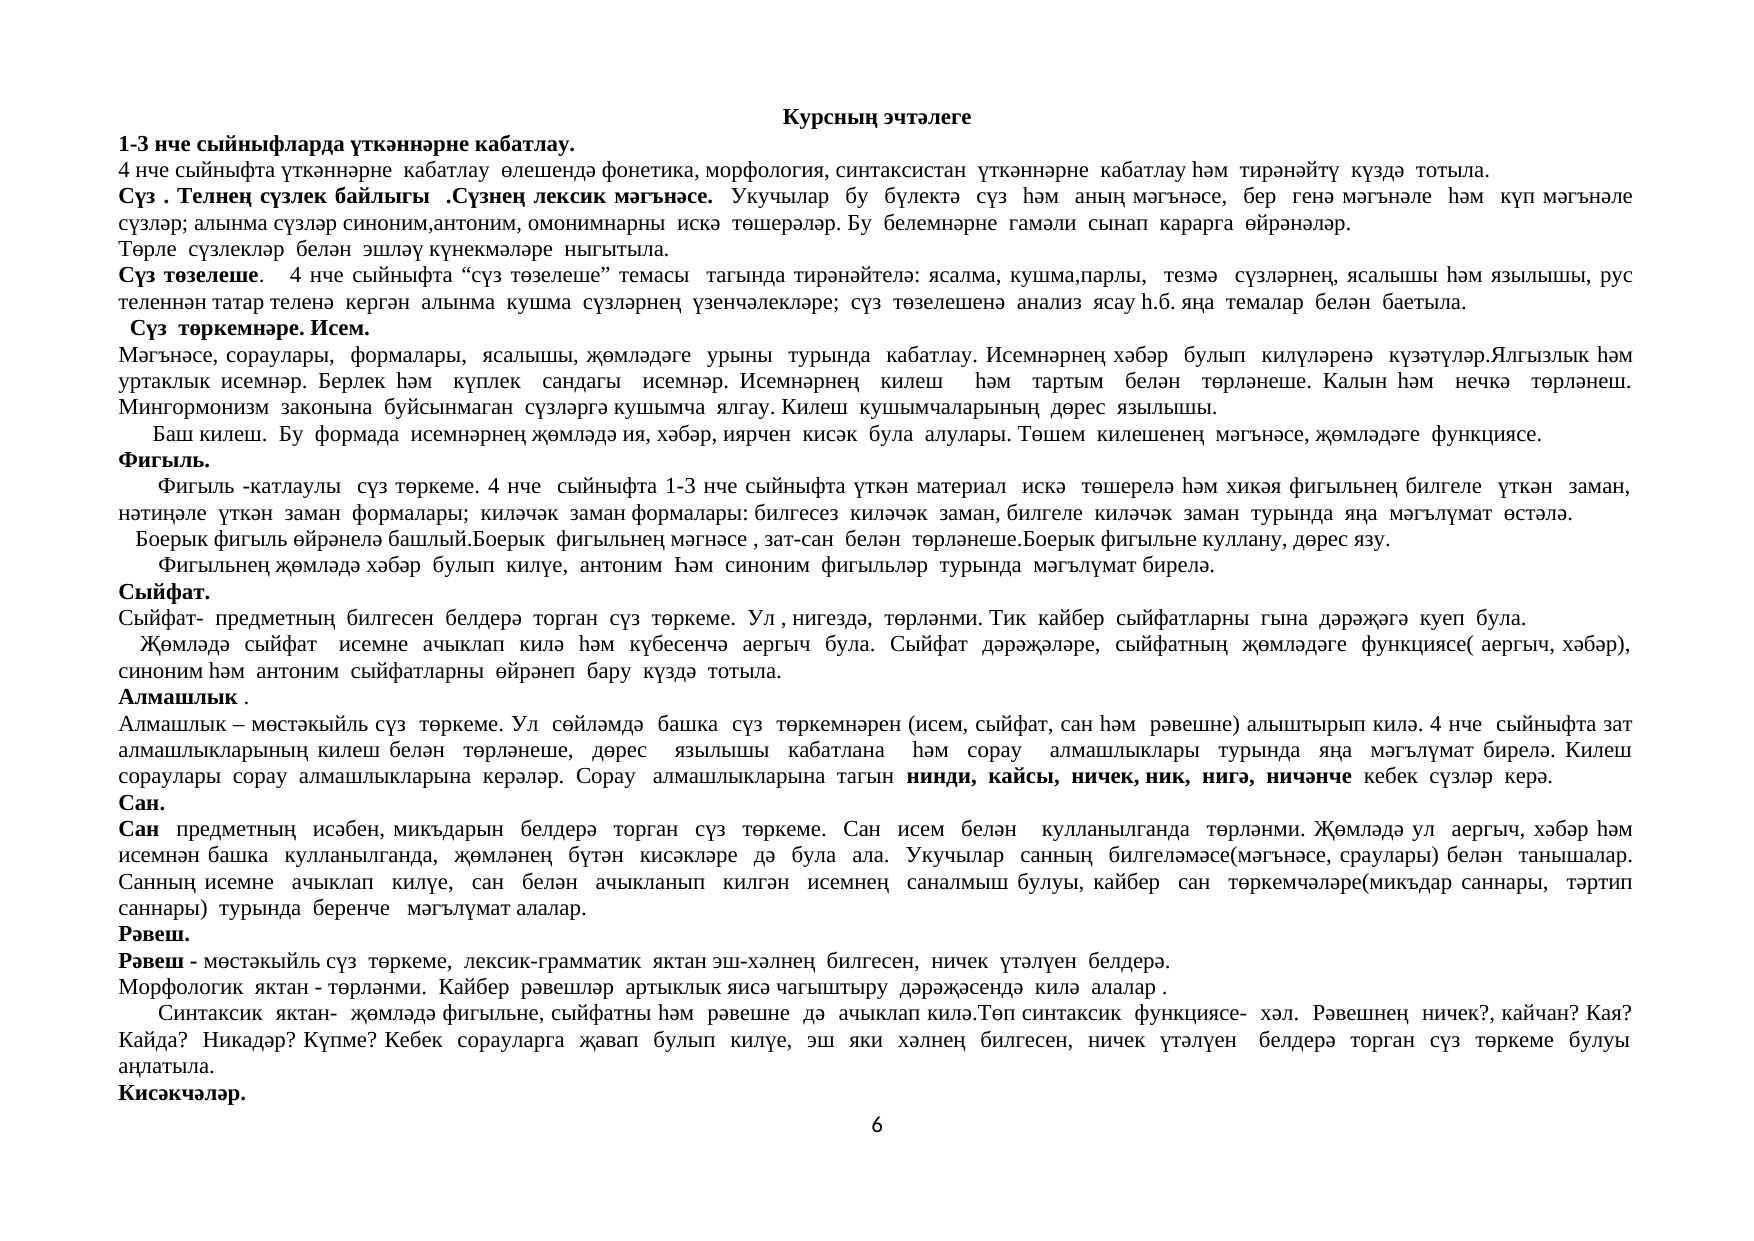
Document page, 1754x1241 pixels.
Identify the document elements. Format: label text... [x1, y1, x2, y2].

text Төрле сүзлекләр белән эшләү күнекмәләре ныгытыла. [118, 235, 1636, 262]
text Сан предметның исәбен, микъдарын белдерә торган сүз төркеме. Сан исем белән кулланылганда төрләнми. Җөмләдә ул аергыч, хәбәр һәм исемнән башка кулланылганда, җөмләнең бүтән кисәкләре дә була ала. Укучылар санның билгеләмәсе(мәгънәсе, сраулары) белән танышалар. Санның исемне ачыклап килүе, сан белән ачыкланып килгән исемнең саналмыш булуы, кайбер сан төркемчәләре(микъдар саннары, тәртип саннары) турында беренче мәгълүмат алалар. [118, 815, 1636, 920]
text Кисәкчәләр. [118, 1078, 1636, 1105]
text Фигыль. [118, 446, 1636, 472]
text Фигыль -катлаулы сүз төркеме. 4 нче сыйныфта 1-3 нче сыйныфта үткән материал искә төшерелә һәм хикәя фигыльнең билгеле үткән заман, нәтиңәле үткән заман формалары; киләчәк заман формалары: билгесез киләчәк заман, билгеле киләчәк заман турында яңа мәгълүмат өстәлә. [118, 472, 1636, 525]
text Синтаксик яктан- җөмләдә фигыльне, сыйфатны һәм рәвешне дә ачыклап килә.Төп синтаксик функциясе- хәл. Рәвешнең ничек?, кайчан? Кая? Кайда? Никадәр? Күпме? Кебек сорауларга җавап булып килүе, эш яки хәлнең билгесен, ничек үтәлүен белдерә торган сүз төркеме булуы аңлатыла. [118, 999, 1636, 1078]
text Алмашлык . [118, 683, 1636, 709]
text Баш килеш. Бу формада исемнәрнең җөмләдә ия, хәбәр, иярчен кисәк була алулары. Төшем килешенең мәгънәсе, җөмләдәге функциясе. [118, 420, 1636, 446]
text Сүз . Телнең сүзлек байлыгы .Сүзнең лексик мәгънәсе. Укучылар бу бүлектә сүз һәм аның мәгънәсе, бер генә мәгънәле һәм күп мәгънәле сүзләр; алынма сүзләр синоним,антоним, омонимнарны искә төшерәләр. Бу белемнәрне гамәли сынап карарга өйрәнәләр. [118, 182, 1636, 235]
text Сыйфат. [118, 578, 1636, 604]
text 4 нче сыйныфта үткәннәрне кабатлау өлешендә фонетика, морфология, синтаксистан үткәннәрне кабатлау һәм тирәнәйтү күздә тотыла. [118, 156, 1636, 182]
text 1-3 нче сыйныфларда үткәннәрне кабатлау. [118, 130, 1636, 156]
text Сыйфат- предметның билгесен белдерә торган сүз төркеме. Ул , нигездә, төрләнми. Тик кайбер сыйфатларны гына дәрәҗәгә куеп була. [118, 604, 1636, 631]
text Алмашлык – мөстәкыйль сүз төркеме. Ул сөйләмдә башка сүз төркемнәрен (исем, сыйфат, сан һәм рәвешне) алыштырып килә. 4 нче сыйныфта зат алмашлыкларының килеш белән төрләнеше, дөрес язылышы кабатлана һәм сорау алмашлыклары турында яңа мәгълүмат бирелә. Килеш сораулары сорау алмашлыкларына керәләр. Сорау алмашлыкларына тагын нинди, кайсы, ничек, ник, нигә, ничәнче кебек сүзләр керә. [118, 709, 1636, 789]
text Фигыльнең җөмләдә хәбәр булып килүе, антоним Һәм синоним фигыльләр турында мәгълүмат бирелә. [118, 551, 1636, 578]
text Мәгънәсе, сораулары, формалары, ясалышы, җөмләдәге урыны турында кабатлау. Исемнәрнең хәбәр булып килүләренә күзәтүләр.Ялгызлык һәм уртаклык исемнәр. Берлек һәм күплек сандагы исемнәр. Исемнәрнең килеш һәм тартым белән төрләнеше. Калын һәм нечкә төрләнеш. Мингормонизм законына буйсынмаган сүзләргә кушымча ялгау. Килеш кушымчаларының дөрес язылышы. [118, 341, 1636, 420]
text Җөмләдә сыйфат исемне ачыклап килә һәм күбесенчә аергыч була. Сыйфат дәрәҗәләре, сыйфатның җөмләдәге функциясе( аергыч, хәбәр), синоним һәм антоним сыйфатларны өйрәнеп бару күздә тотыла. [118, 631, 1636, 683]
text Морфологик яктан - төрләнми. Кайбер рәвешләр артыклык яисә чагыштыру дәрәҗәсендә килә алалар . [118, 973, 1636, 999]
text Боерык фигыль өйрәнелә башлый.Боерык фигыльнең мәгнәсе , зат-сан белән төрләнеше.Боерык фигыльне куллану, дөрес язу. [118, 525, 1636, 551]
text Сан. [118, 789, 1636, 815]
text Курсның эчтәлеге [118, 103, 1636, 130]
text Сүз төркемнәре. Исем. [118, 314, 1636, 341]
text Сүз төзелеше. 4 нче сыйныфта “сүз төзелеше” темасы тагында тирәнәйтелә: ясалма, кушма,парлы, тезмә сүзләрнең, ясалышы һәм язылышы, рус теленнән татар теленә кергән алынма кушма сүзләрнең үзенчәлекләре; сүз төзелешенә анализ ясау һ.б. яңа темалар белән баетыла. [118, 262, 1636, 314]
text Рәвеш - мөстәкыйль сүз төркеме, лексик-грамматик яктан эш-хәлнең билгесен, ничек үтәлүен белдерә. [118, 947, 1636, 973]
text Рәвеш. [118, 920, 1636, 947]
